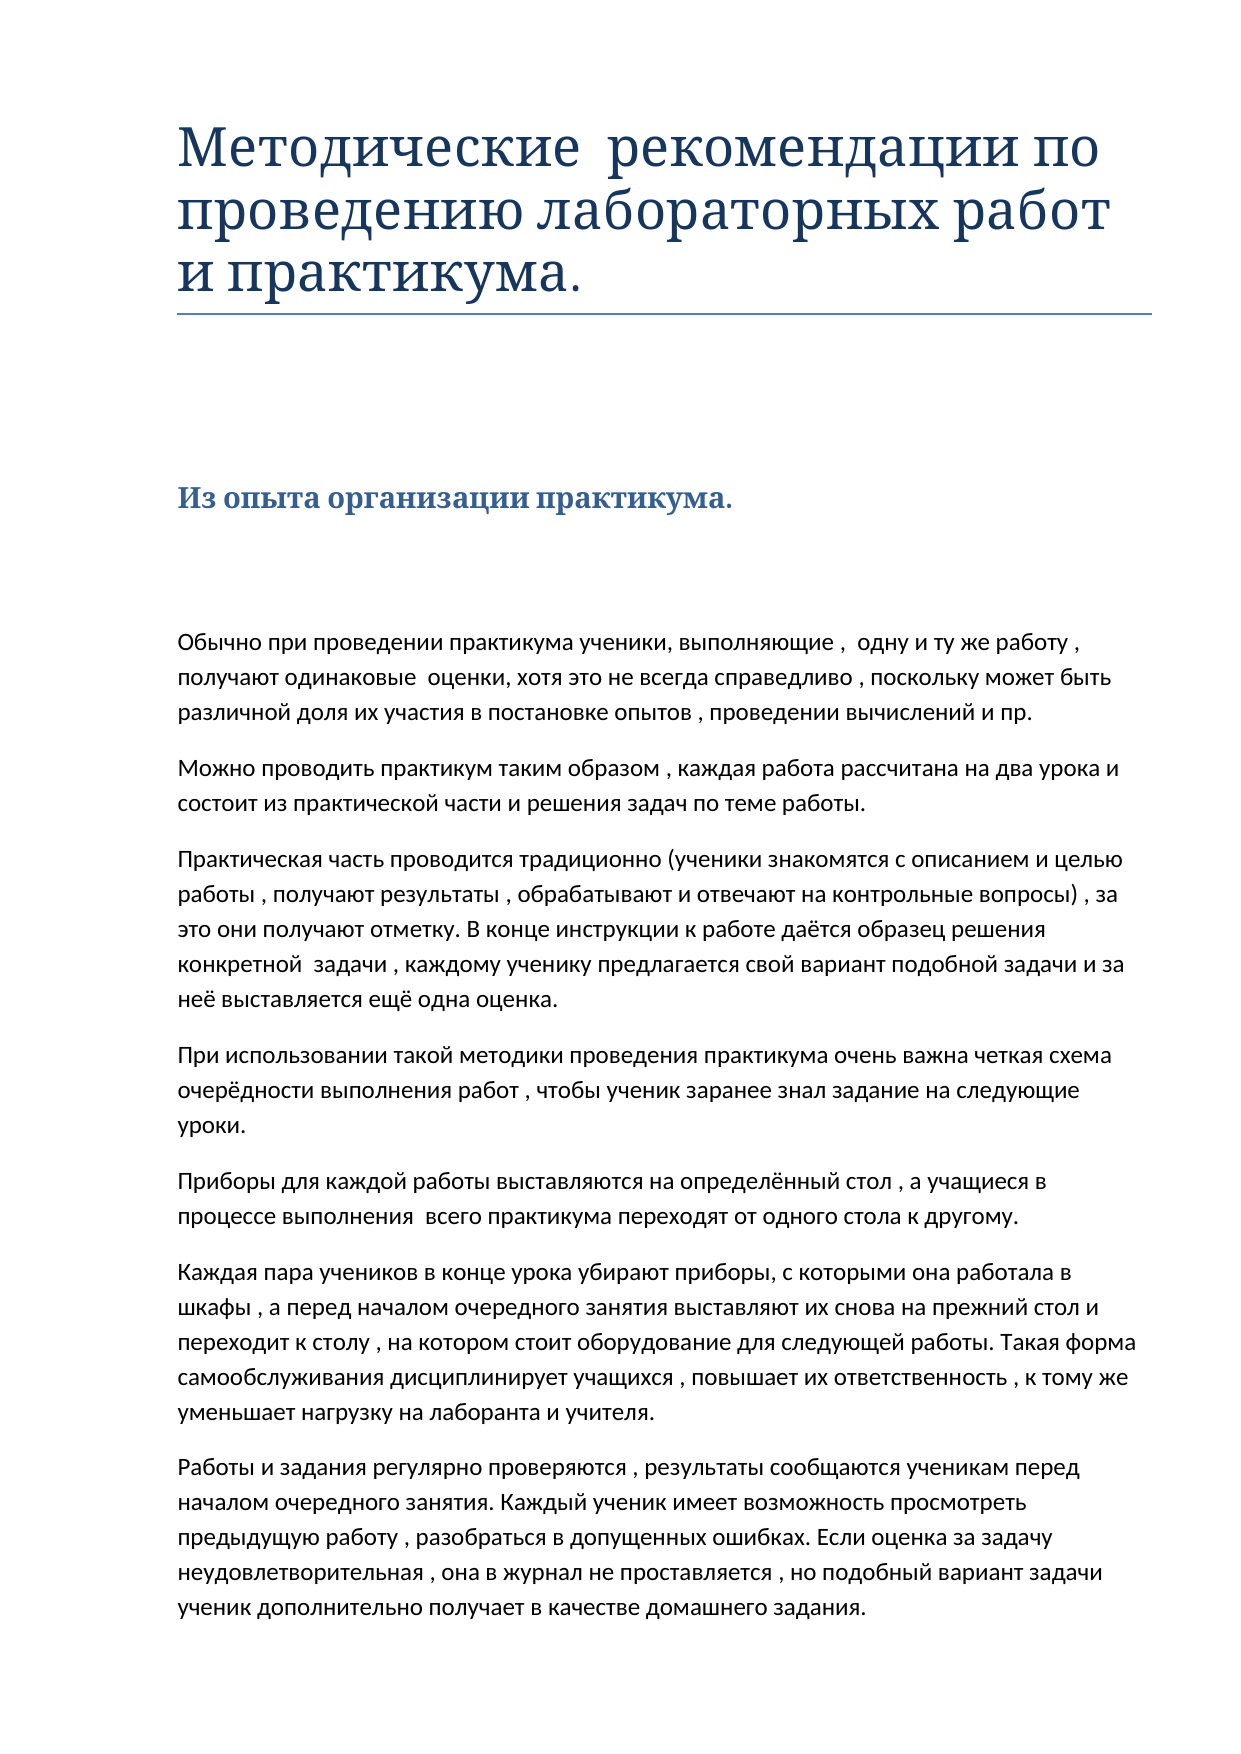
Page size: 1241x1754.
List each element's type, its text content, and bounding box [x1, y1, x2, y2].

text Приборы для каждой работы выставляются на определённый стол , а учащиеся в процессе выполнения всего практикума переходят от одного стола к другому. [177, 1165, 1152, 1230]
text При использовании такой методики проведения практикума очень важна четкая схема очерёдности выполнения работ , чтобы ученик заранее знал задание на следующие уроки. [177, 1039, 1152, 1139]
text Можно проводить практикум таким образом , каждая работа рассчитана на два урока и состоит из практической части и решения задач по теме работы. [177, 752, 1152, 818]
text Работы и задания регулярно проверяются , результаты сообщаются ученикам перед началом очередного занятия. Каждый ученик имеет возможность просмотреть предыдущую работу , разобраться в допущенных ошибках. Если оценка за задачу неудовлетворительная , она в журнал не проставляется , но подобный вариант задачи ученик дополнительно получает в качестве домашнего задания. [177, 1451, 1152, 1622]
text Каждая пара учеников в конце урока убирают приборы, с которыми она работала в шкафы , а перед началом очередного занятия выставляют их снова на прежний стол и переходит к столу , на котором стоит оборудование для следующей работы. Такая форма самообслуживания дисциплинирует учащихся , повышает их ответственность , к тому же уменьшает нагрузку на лаборанта и учителя. [177, 1256, 1152, 1426]
text Обычно при проведении практикума ученики, выполняющие , одну и ту же работу , получают одинаковые оценки, хотя это не всегда справедливо , поскольку может быть различной доля их участия в постановке опытов , проведении вычислений и пр. [177, 626, 1152, 727]
title Методические рекомендации по проведению лабораторных работ и практикума. [177, 118, 1152, 313]
text Практическая часть проводится традиционно (ученики знакомятся с описанием и целью работы , получают результаты , обрабатывают и отвечают на контрольные вопросы) , за это они получают отметку. В конце инструкции к работе даётся образец решения конкретной задачи , каждому ученику предлагается свой вариант подобной задачи и за неё выставляется ещё одна оценка. [177, 843, 1152, 1014]
subtitle Из опыта организации практикума. [177, 482, 1152, 515]
